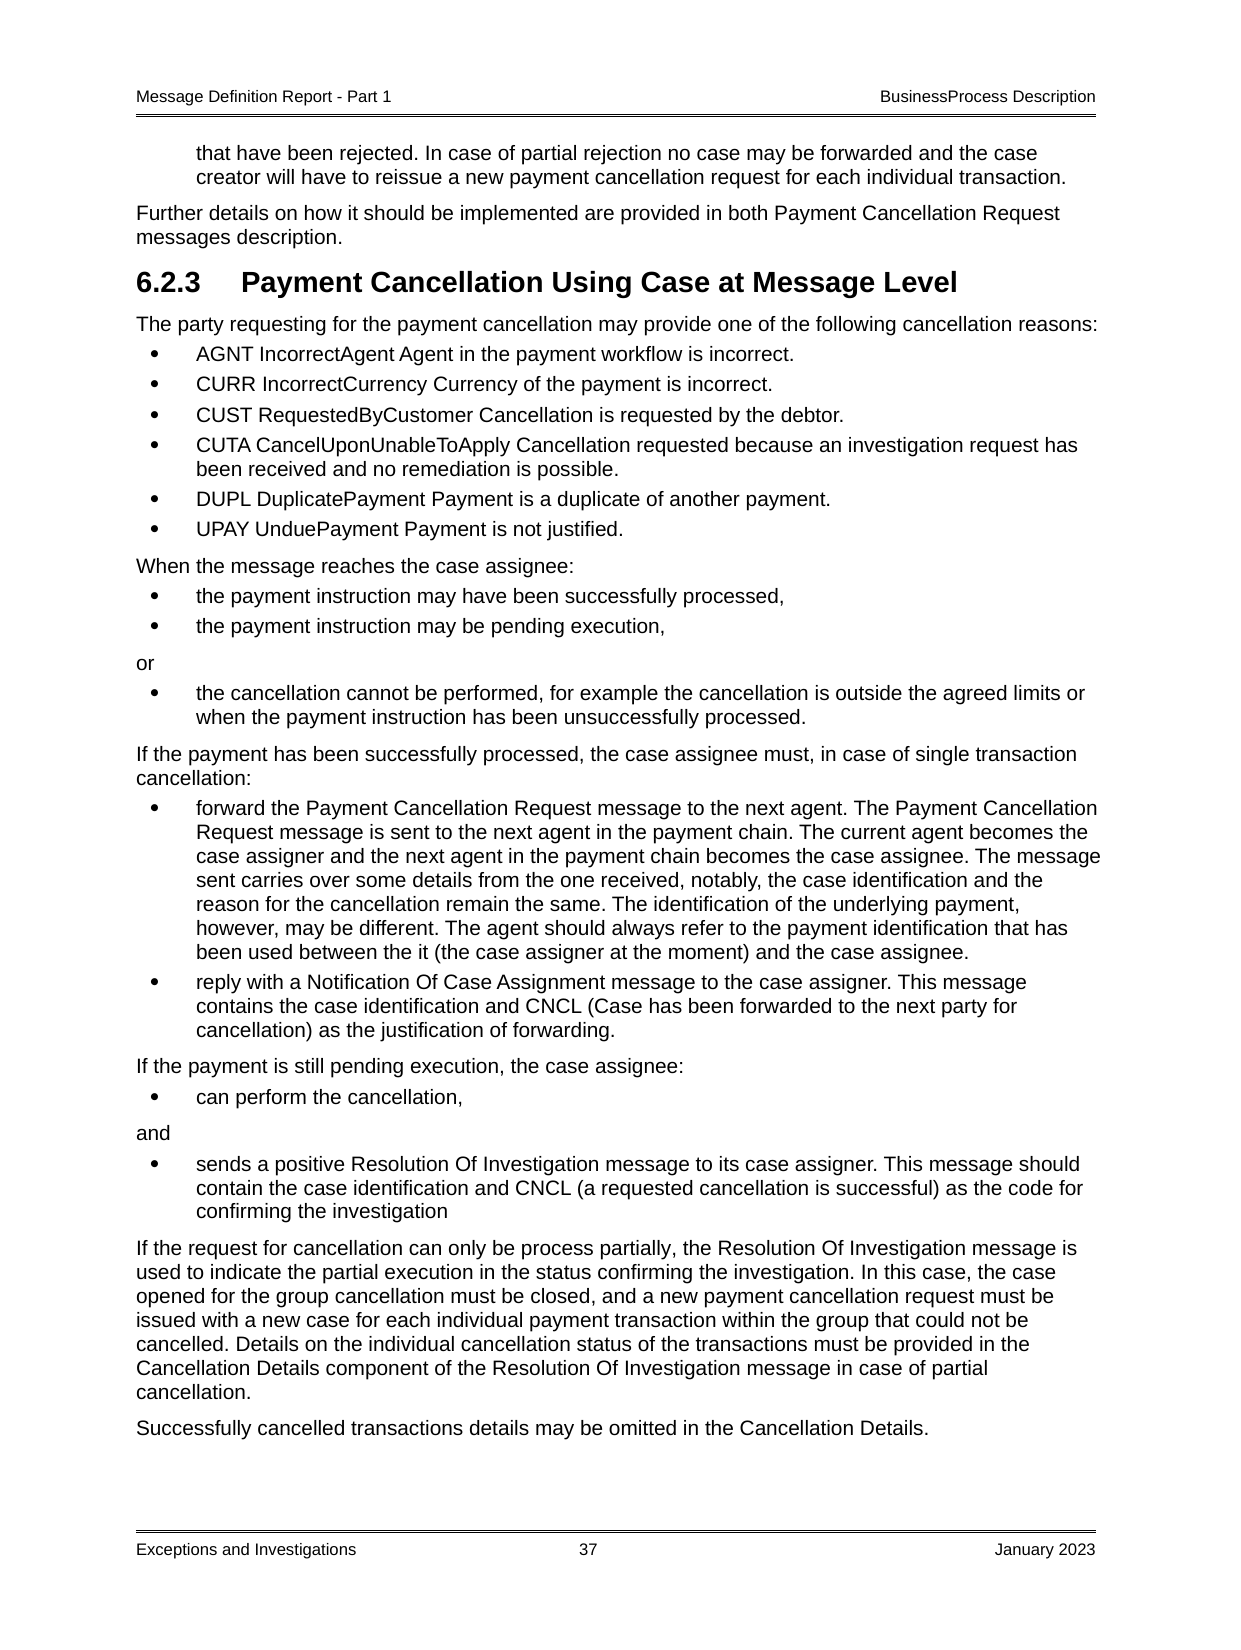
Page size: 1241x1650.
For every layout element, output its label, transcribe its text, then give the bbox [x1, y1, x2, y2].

list the cancellation cannot be performed, for example the cancellation is outside the agreed limits or when the payment instruction has been unsuccessfully processed. [151, 681, 1104, 729]
text If the request for cancellation can only be process partially, the Resolution Of Investigation message is used to indicate the partial execution in the status confirming the investigation. In this case, the case opened for the group cancellation must be closed, and a new payment cancellation request must be issued with a new case for each individual payment transaction within the group that could not be cancelled. Details on the individual cancellation status of the transactions must be provided in the Cancellation Details component of the Resolution Of Investigation message in case of partial cancellation. [136, 1236, 1104, 1403]
list DUPL DuplicatePayment Payment is a duplicate of another payment. [151, 487, 1104, 511]
subtitle Payment Cancellation Using Case at Message Level [136, 266, 1104, 299]
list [151, 141, 1104, 188]
list CUTA CancelUponUnableToApply Cancellation requested because an investigation request has been received and no remediation is possible. [151, 433, 1104, 481]
list can perform the cancellation, [151, 1084, 1104, 1109]
list CUST RequestedByCustomer Cancellation is requested by the debtor. [151, 402, 1104, 426]
list the payment instruction may be pending execution, [151, 614, 1104, 638]
list forward the Payment Cancellation Request message to the next agent. The Payment Cancellation Request message is sent to the next agent in the payment chain. The current agent becomes the case assigner and the next agent in the payment chain becomes the case assignee. The message sent carries over some details from the one received, notably, the case identification and the reason for the cancellation remain the same. The identification of the underlying payment, however, may be different. The agent should always refer to the payment identification that has been used between the it (the case assigner at the moment) and the case assignee. [151, 796, 1104, 964]
text If the payment has been successfully processed, the case assignee must, in case of single transaction cancellation: [136, 742, 1104, 789]
text Further details on how it should be implemented are provided in both Payment Cancellation Request messages description. [136, 201, 1104, 249]
list AGNT IncorrectAgent Agent in the payment workflow is incorrect. [151, 342, 1104, 366]
text If the payment is still pending execution, the case assignee: [136, 1054, 1104, 1078]
text When the message reaches the case assignee: [136, 554, 1104, 578]
list reply with a Notification Of Case Assignment message to the case assigner. This message contains the case identification and CNCL (Case has been forwarded to the next party for cancellation) as the justification of forwarding. [151, 970, 1104, 1042]
text The party requesting for the payment cancellation may provide one of the following cancellation reasons: [136, 312, 1104, 336]
list UPAY UnduePayment Payment is not justified. [151, 517, 1104, 541]
text or [136, 651, 1104, 675]
list the payment instruction may have been successfully processed, [151, 584, 1104, 608]
list sends a positive Resolution Of Investigation message to its case assigner. This message should contain the case identification and CNCL (a requested cancellation is successful) as the code for confirming the investigation [151, 1151, 1104, 1223]
list CURR IncorrectCurrency Currency of the payment is incorrect. [151, 372, 1104, 396]
text and [136, 1121, 1104, 1145]
text Successfully cancelled transactions details may be omitted in the Cancellation Details. [136, 1416, 1104, 1440]
